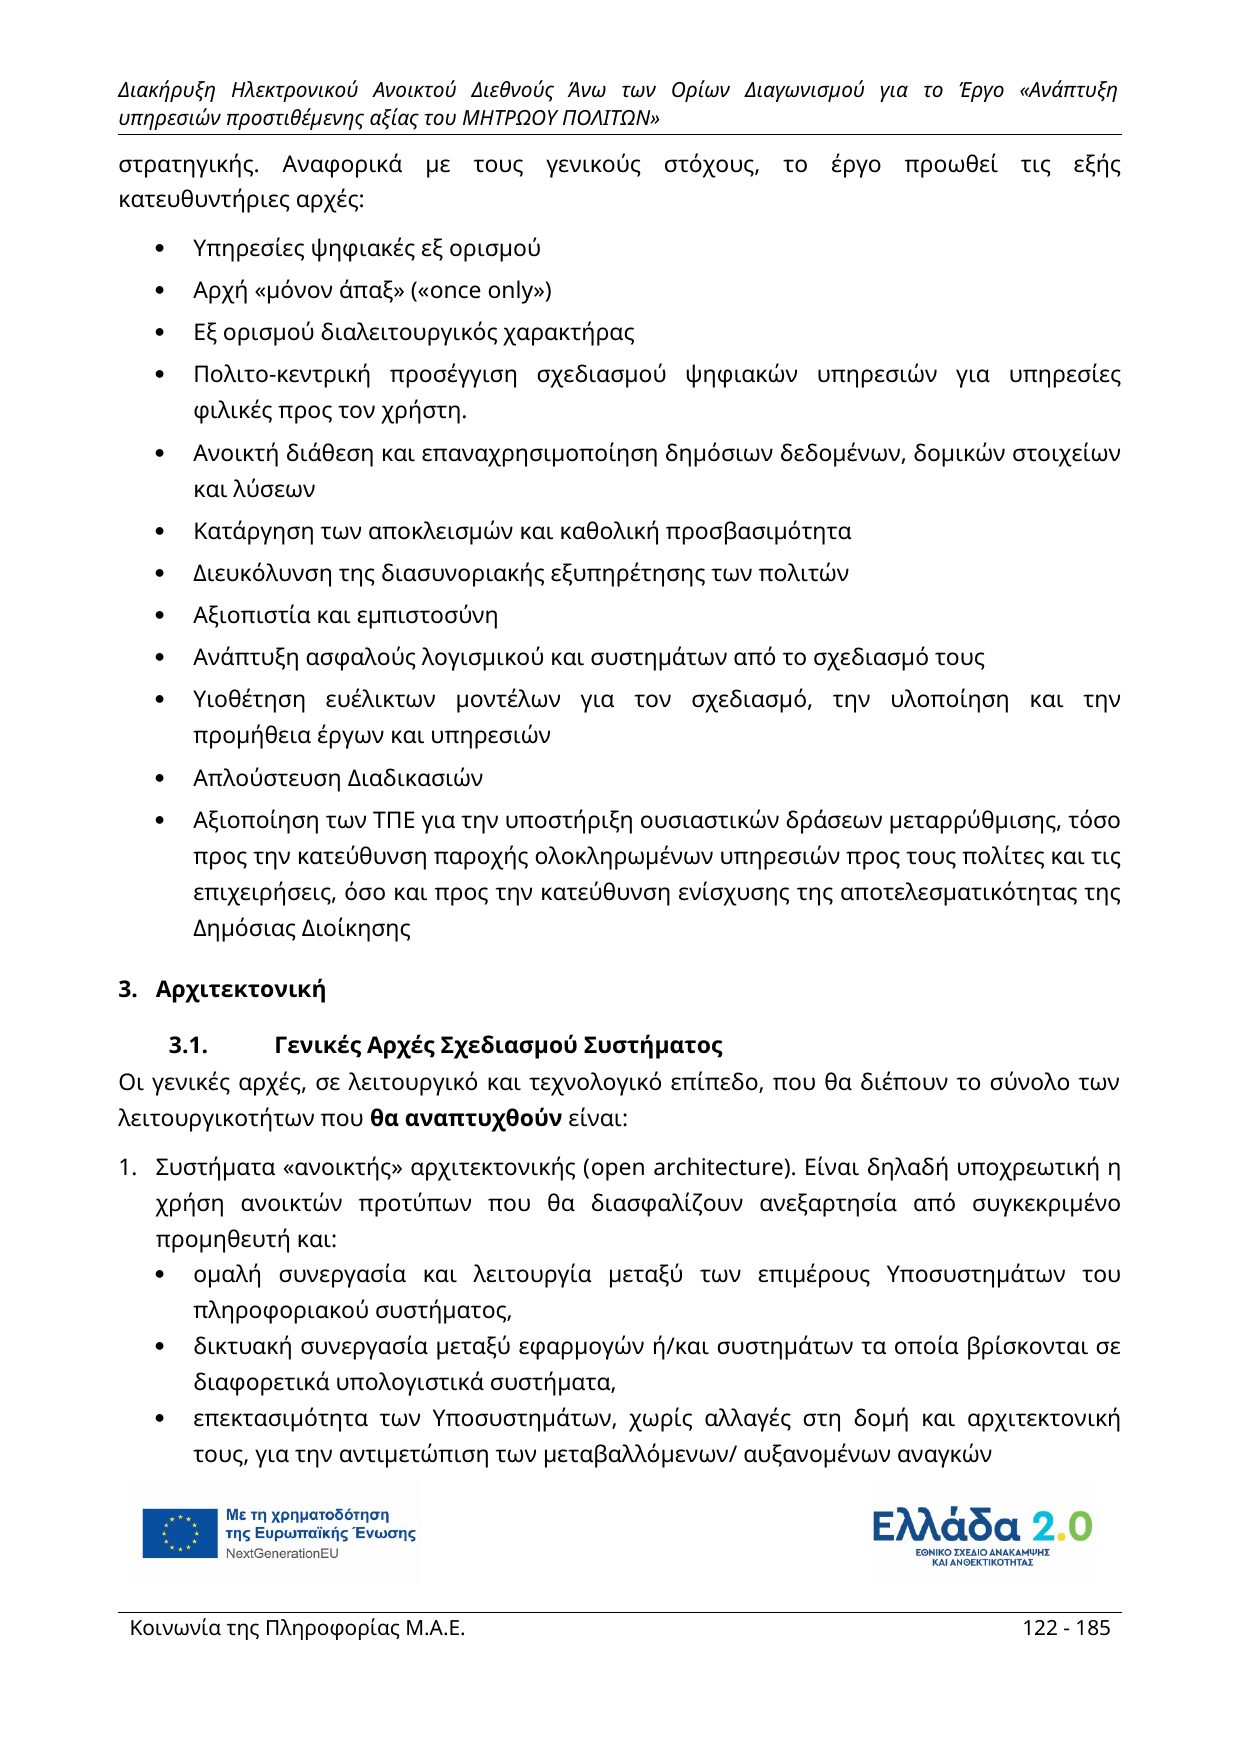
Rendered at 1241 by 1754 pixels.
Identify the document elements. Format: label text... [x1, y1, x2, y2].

text Οι γενικές αρχές, σε λειτουργικό και τεχνολογικό επίπεδο, που θα διέπουν το σύνολο των λειτουργικοτήτων που θα αναπτυχθούν είναι: [118, 1066, 1122, 1133]
list Υιοθέτηση ευέλικτων μοντέλων για τον σχεδιασμό, την υλοποίηση και την προμήθεια έργων και υπηρεσιών [156, 683, 1122, 751]
list Πολιτο-κεντρική προσέγγιση σχεδιασμού ψηφιακών υπηρεσιών για υπηρεσίες φιλικές προς τον χρήστη. [156, 358, 1122, 426]
subtitle Γενικές Αρχές Σχεδιασμού Συστήματος [169, 1029, 1122, 1060]
list Συστήματα «ανοικτής» αρχιτεκτονικής (open architecture). Είναι δηλαδή υποχρεωτική η χρήση ανοικτών προτύπων που θα διασφαλίζουν ανεξαρτησία από συγκεκριμένο προμηθευτή και: [118, 1151, 1122, 1254]
list Εξ ορισμού διαλειτουργικός χαρακτήρας [156, 316, 1122, 347]
list δικτυακή συνεργασία μεταξύ εφαρμογών ή/και συστημάτων τα οποία βρίσκονται σε διαφορετικά υπολογιστικά συστήματα, [156, 1330, 1122, 1397]
list Ανάπτυξη ασφαλούς λογισμικού και συστημάτων από το σχεδιασμό τους [156, 641, 1122, 672]
list Αξιοποίηση των ΤΠΕ για την υποστήριξη ουσιαστικών δράσεων μεταρρύθμισης, τόσο προς την κατεύθυνση παροχής ολοκληρωμένων υπηρεσιών προς τους πολίτες και τις επιχειρήσεις, όσο και προς την κατεύθυνση ενίσχυσης της αποτελεσματικότητας της Δημόσιας Διοίκησης [156, 804, 1122, 943]
list Αξιοπιστία και εμπιστοσύνη [156, 599, 1122, 630]
list επεκτασιμότητα των Υποσυστημάτων, χωρίς αλλαγές στη δομή και αρχιτεκτονική τους, για την αντιμετώπιση των μεταβαλλόμενων/ αυξανομένων αναγκών [156, 1402, 1122, 1469]
subtitle Αρχιτεκτονική [118, 972, 1122, 1004]
list Διευκόλυνση της διασυνοριακής εξυπηρέτησης των πολιτών [156, 557, 1122, 588]
picture [129, 1477, 422, 1587]
list Ανοικτή διάθεση και επαναχρησιμοποίηση δημόσιων δεδομένων, δομικών στοιχείων και λύσεων [156, 437, 1122, 504]
list Κατάργηση των αποκλεισμών και καθολική προσβασιμότητα [156, 515, 1122, 546]
list ομαλή συνεργασία και λειτουργία μεταξύ των επιμέρους Υποσυστημάτων του πληροφοριακού συστήματος, [156, 1258, 1122, 1326]
list Απλούστευση Διαδικασιών [156, 762, 1122, 793]
list Αρχή «μόνον άπαξ» («once only») [156, 274, 1122, 305]
picture [869, 1481, 1101, 1583]
list Υπηρεσίες ψηφιακές εξ ορισμού [156, 232, 1122, 263]
